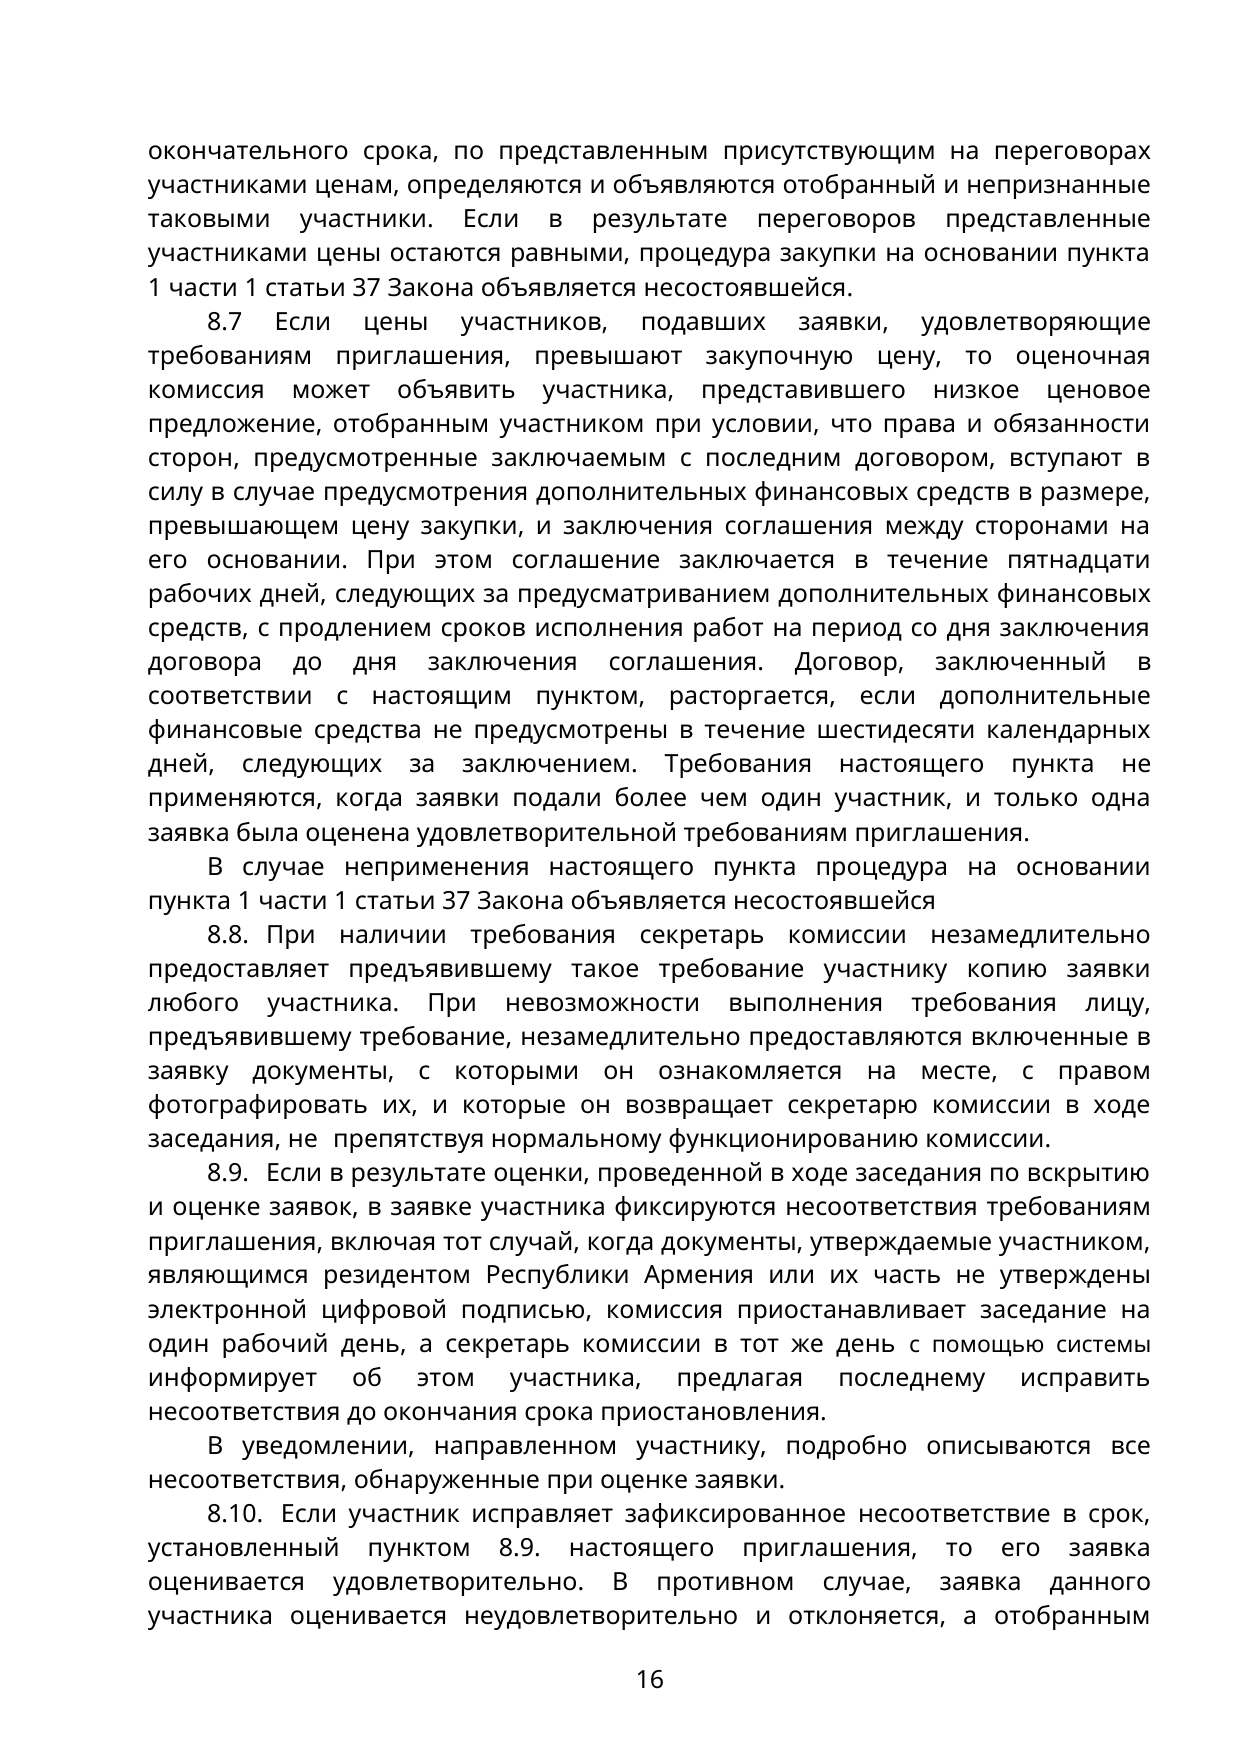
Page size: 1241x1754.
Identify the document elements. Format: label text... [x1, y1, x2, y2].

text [148, 1496, 1152, 1632]
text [148, 133, 1152, 303]
text В случае неприменения настоящего пункта процедура на основании пункта 1 части 1 статьи 37 Закона объявляется несостоявшейся [148, 848, 1152, 916]
text В уведомлении, направленном участнику, подробно описываются все несоответствия, обнаруженные при оценке заявки. [148, 1427, 1152, 1496]
text 8.7 Если цены участников, подавших заявки, удовлетворяющие требованиям приглашения, превышают закупочную цену, то оценочная комиссия может объявить участника, представившего низкое ценовое предложение, отобранным участником при условии, что права и обязанности сторон, предусмотренные заключаемым с последним договором, вступают в силу в случае предусмотрения дополнительных финансовых средств в размере, превышающем цену закупки, и заключения соглашения между сторонами на его основании. При этом соглашение заключается в течение пятнадцати рабочих дней, следующих за предусматриванием дополнительных финансовых средств, с продлением сроков исполнения работ на период со дня заключения договора до дня заключения соглашения. Договор, заключенный в соответствии с настоящим пунктом, расторгается, если дополнительные финансовые средства не предусмотрены в течение шестидесяти календарных дней, следующих за заключением. Требования настоящего пункта не применяются, когда заявки подали более чем один участник, и только одна заявка была оценена удовлетворительной требованиям приглашения. [148, 303, 1152, 848]
text 8.9. Если в результате оценки, проведенной в ходе заседания по вскрытию и оценке заявок, в заявке участника фиксируются несоответствия требованиям приглашения, включая тот случай, когда документы, утверждаемые участником, являющимся резидентом Республики Армения или их часть не утверждены электронной цифровой подписью, комиссия приостанавливает заседание на один рабочий день, а секретарь комиссии в тот же день с помощью системы информирует об этом участника, предлагая последнему исправить несоответствия до окончания срока приостановления. [148, 1155, 1152, 1427]
text 8.8. При наличии требования секретарь комиссии незамедлительно предоставляет предъявившему такое требование участнику копию заявки любого участника. При невозможности выполнения требования лицу, предъявившему требование, незамедлительно предоставляются включенные в заявку документы, с которыми он ознакомляется на месте, с правом фотографировать их, и которые он возвращает секретарю комиссии в ходе заседания, не препятствуя нормальному функционированию комиссии. [148, 916, 1152, 1155]
